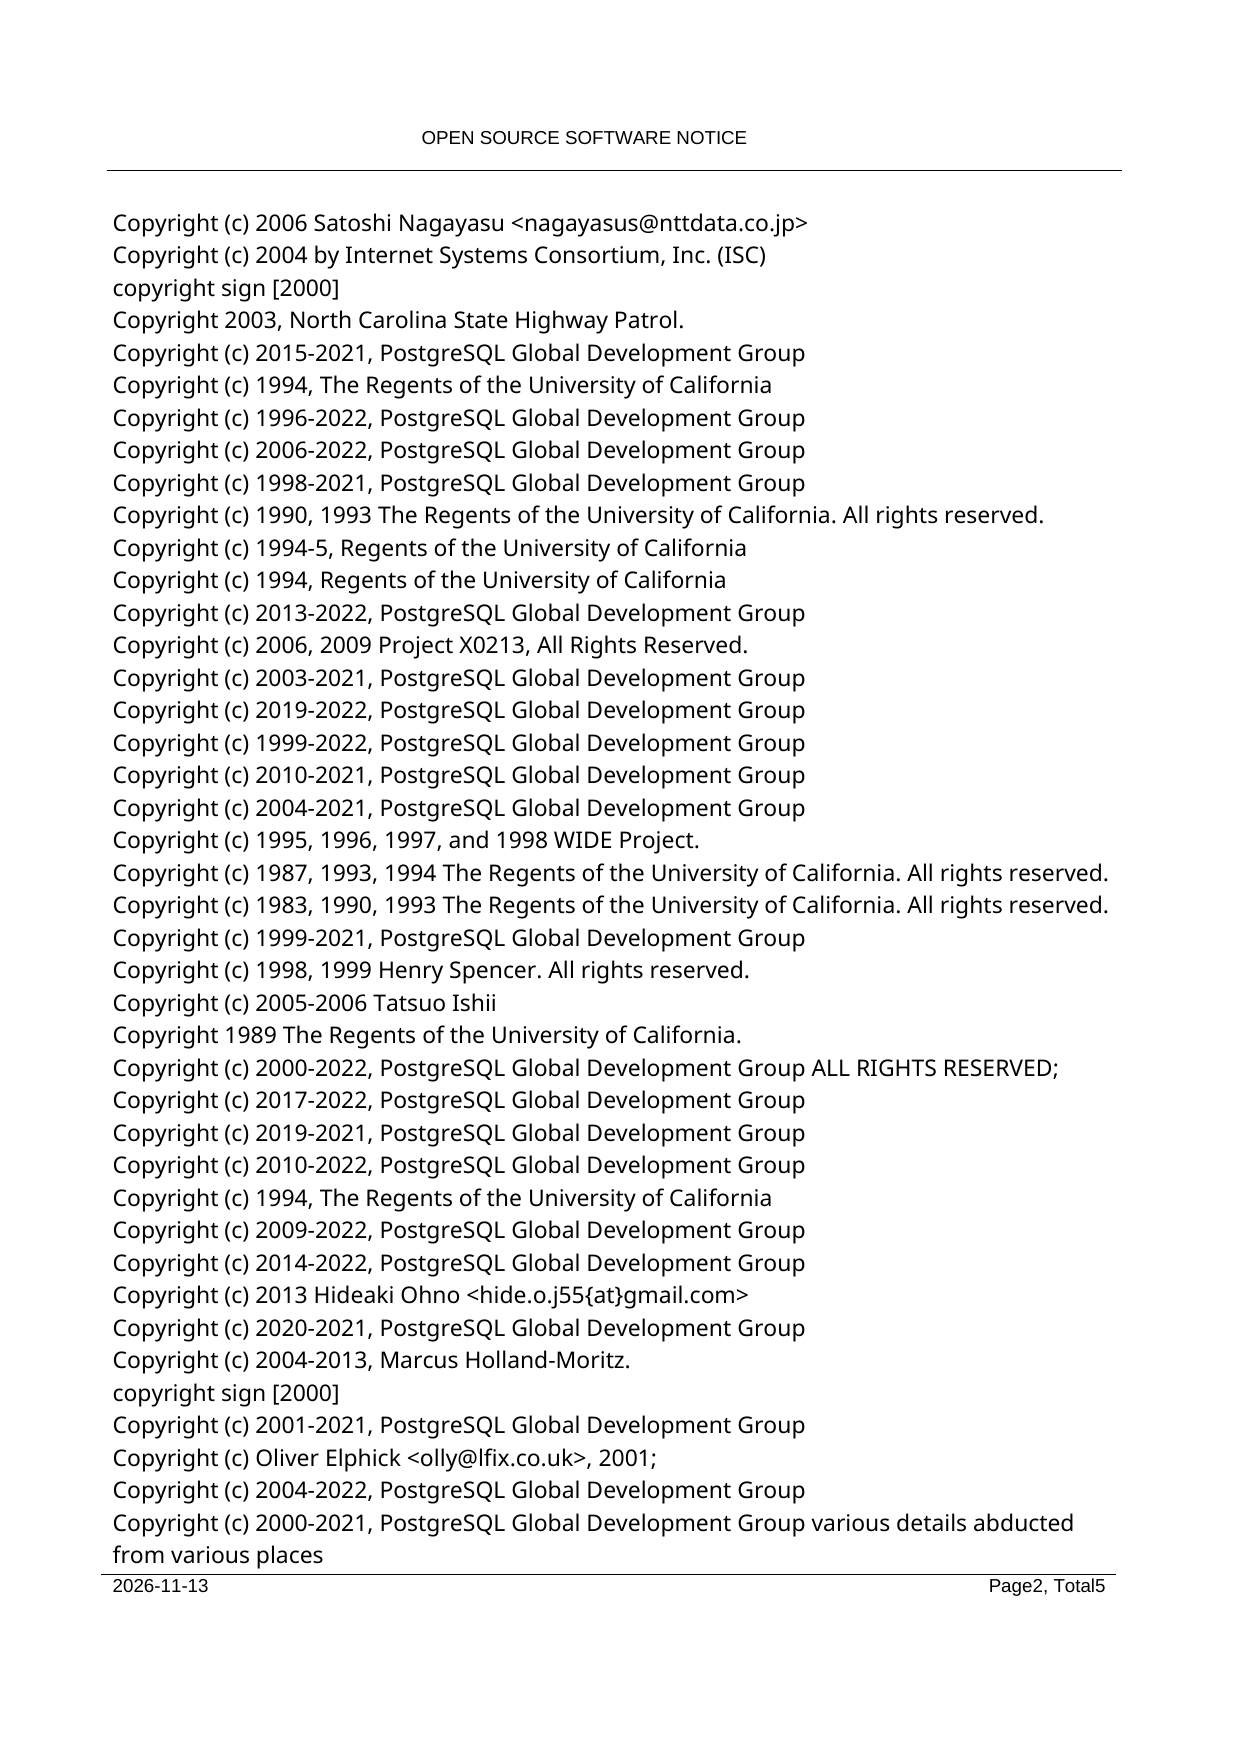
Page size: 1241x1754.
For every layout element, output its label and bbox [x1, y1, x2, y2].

text [112, 206, 1128, 1571]
